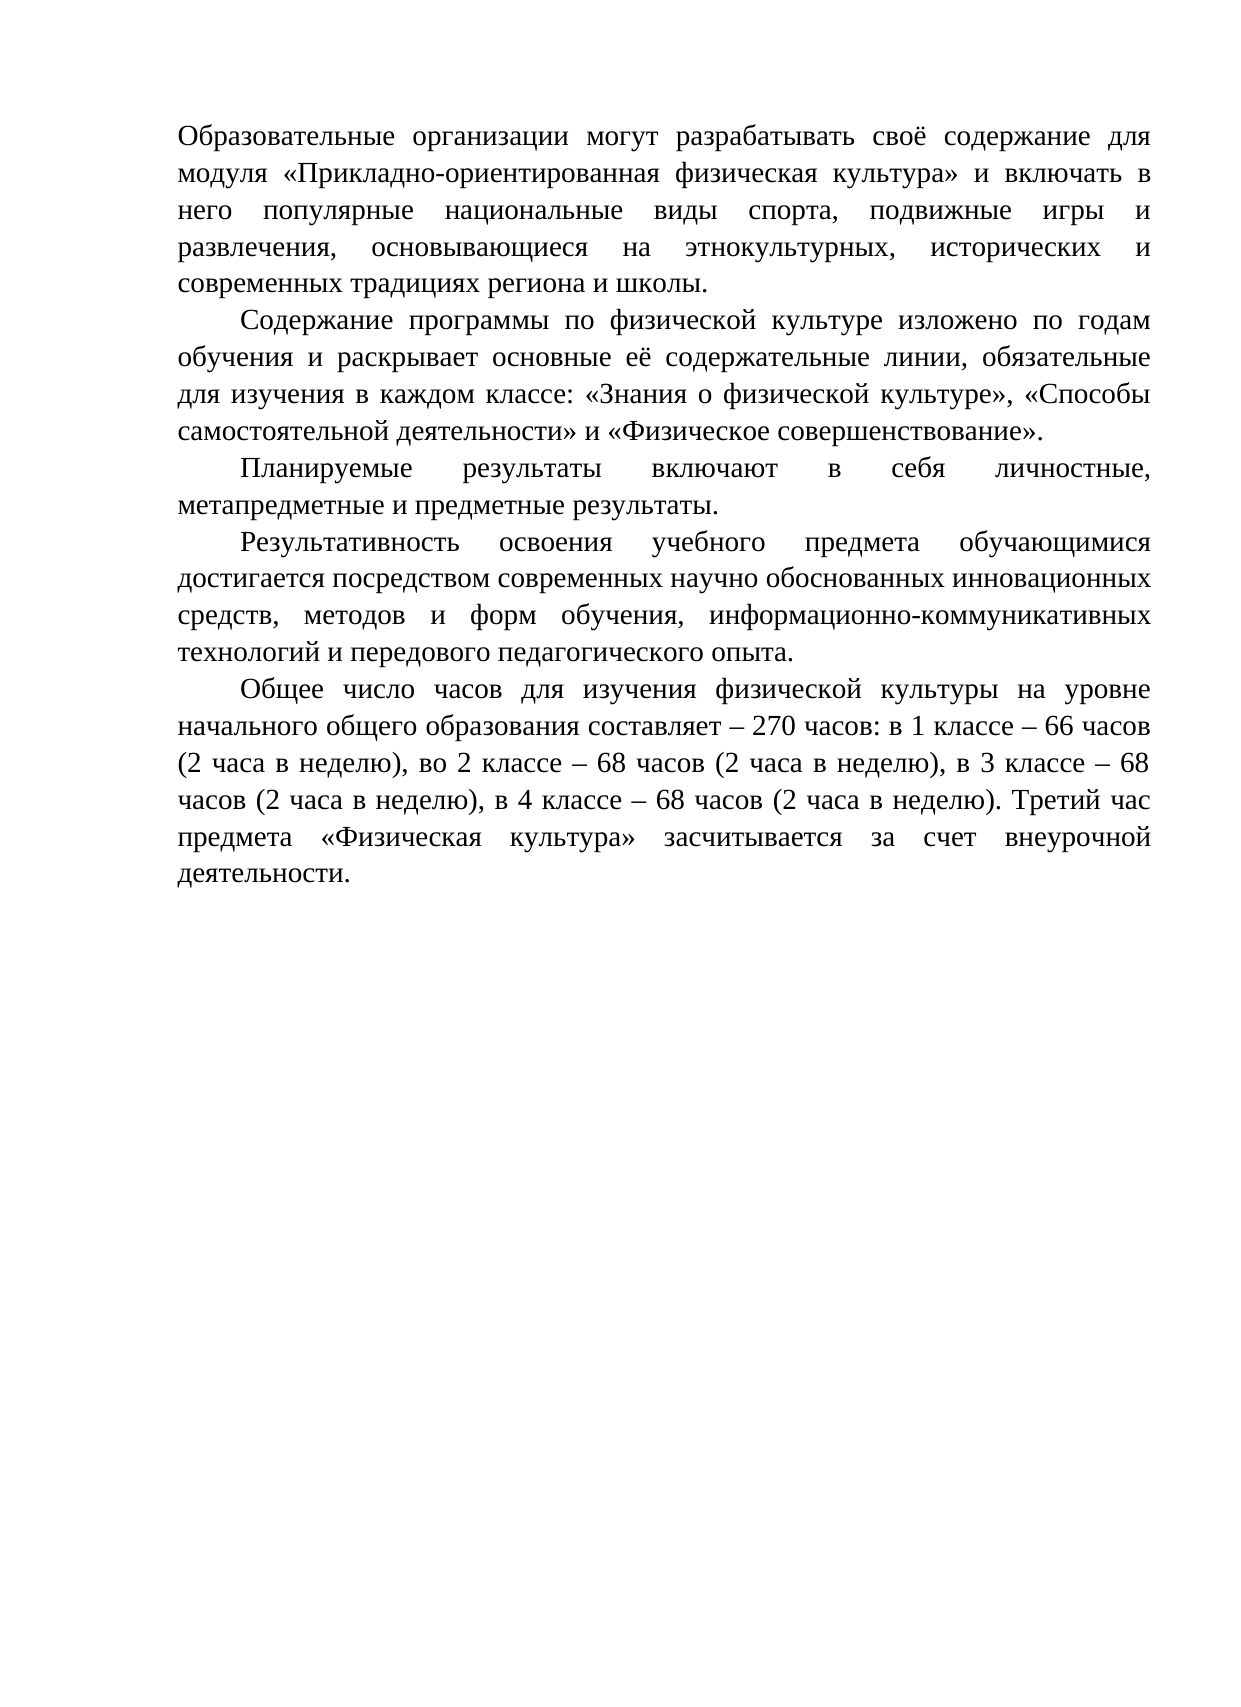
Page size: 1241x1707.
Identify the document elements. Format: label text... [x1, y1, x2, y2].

text Содержание программы по физической культуре изложено по годам обучения и раскрывает основные её содержательные линии, обязательные для изучения в каждом классе: «Знания о физической культуре», «Способы самостоятельной деятельности» и «Физическое совершенствование». [177, 302, 1152, 447]
text Общее число часов для изучения физической культуры на уровне начального общего образования составляет – 270 часов: в 1 классе – 66 часов (2 часа в неделю), во 2 классе – 68 часов (2 часа в неделю), в 3 классе – 68 часов (2 часа в неделю), в 4 классе – 68 часов (2 часа в неделю). Третий час предмета «Физическая культура» засчитывается за счет внеурочной деятельности. [177, 671, 1152, 889]
text Результативность освоения учебного предмета обучающимися достигается посредством современных научно обоснованных инновационных средств, методов и форм обучения, информационно-коммуникативных технологий и передового педагогического опыта. [177, 524, 1152, 668]
text Планируемые результаты включают в себя личностные, метапредметные и предметные результаты. [177, 450, 1152, 520]
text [177, 118, 1152, 299]
